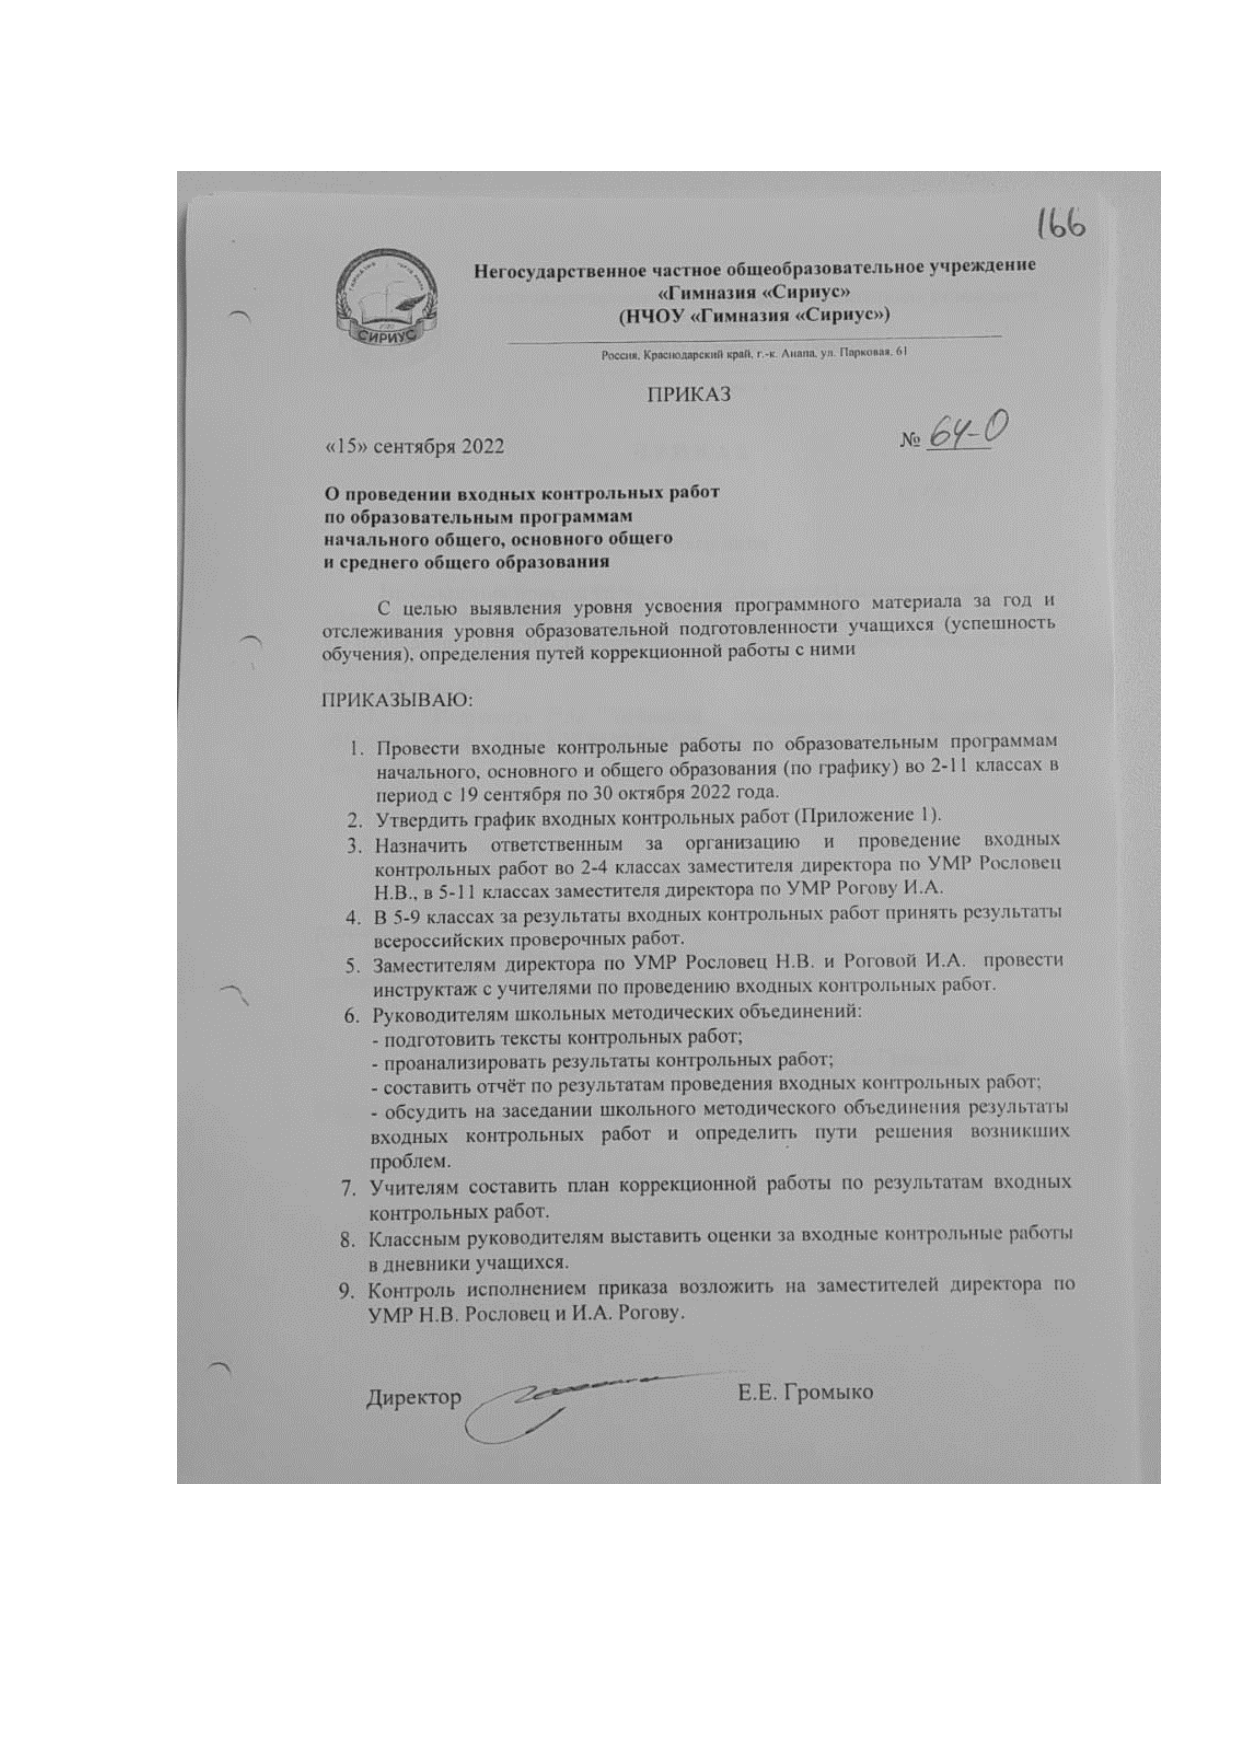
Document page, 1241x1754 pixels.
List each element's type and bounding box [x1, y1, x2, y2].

picture [177, 171, 1161, 1484]
